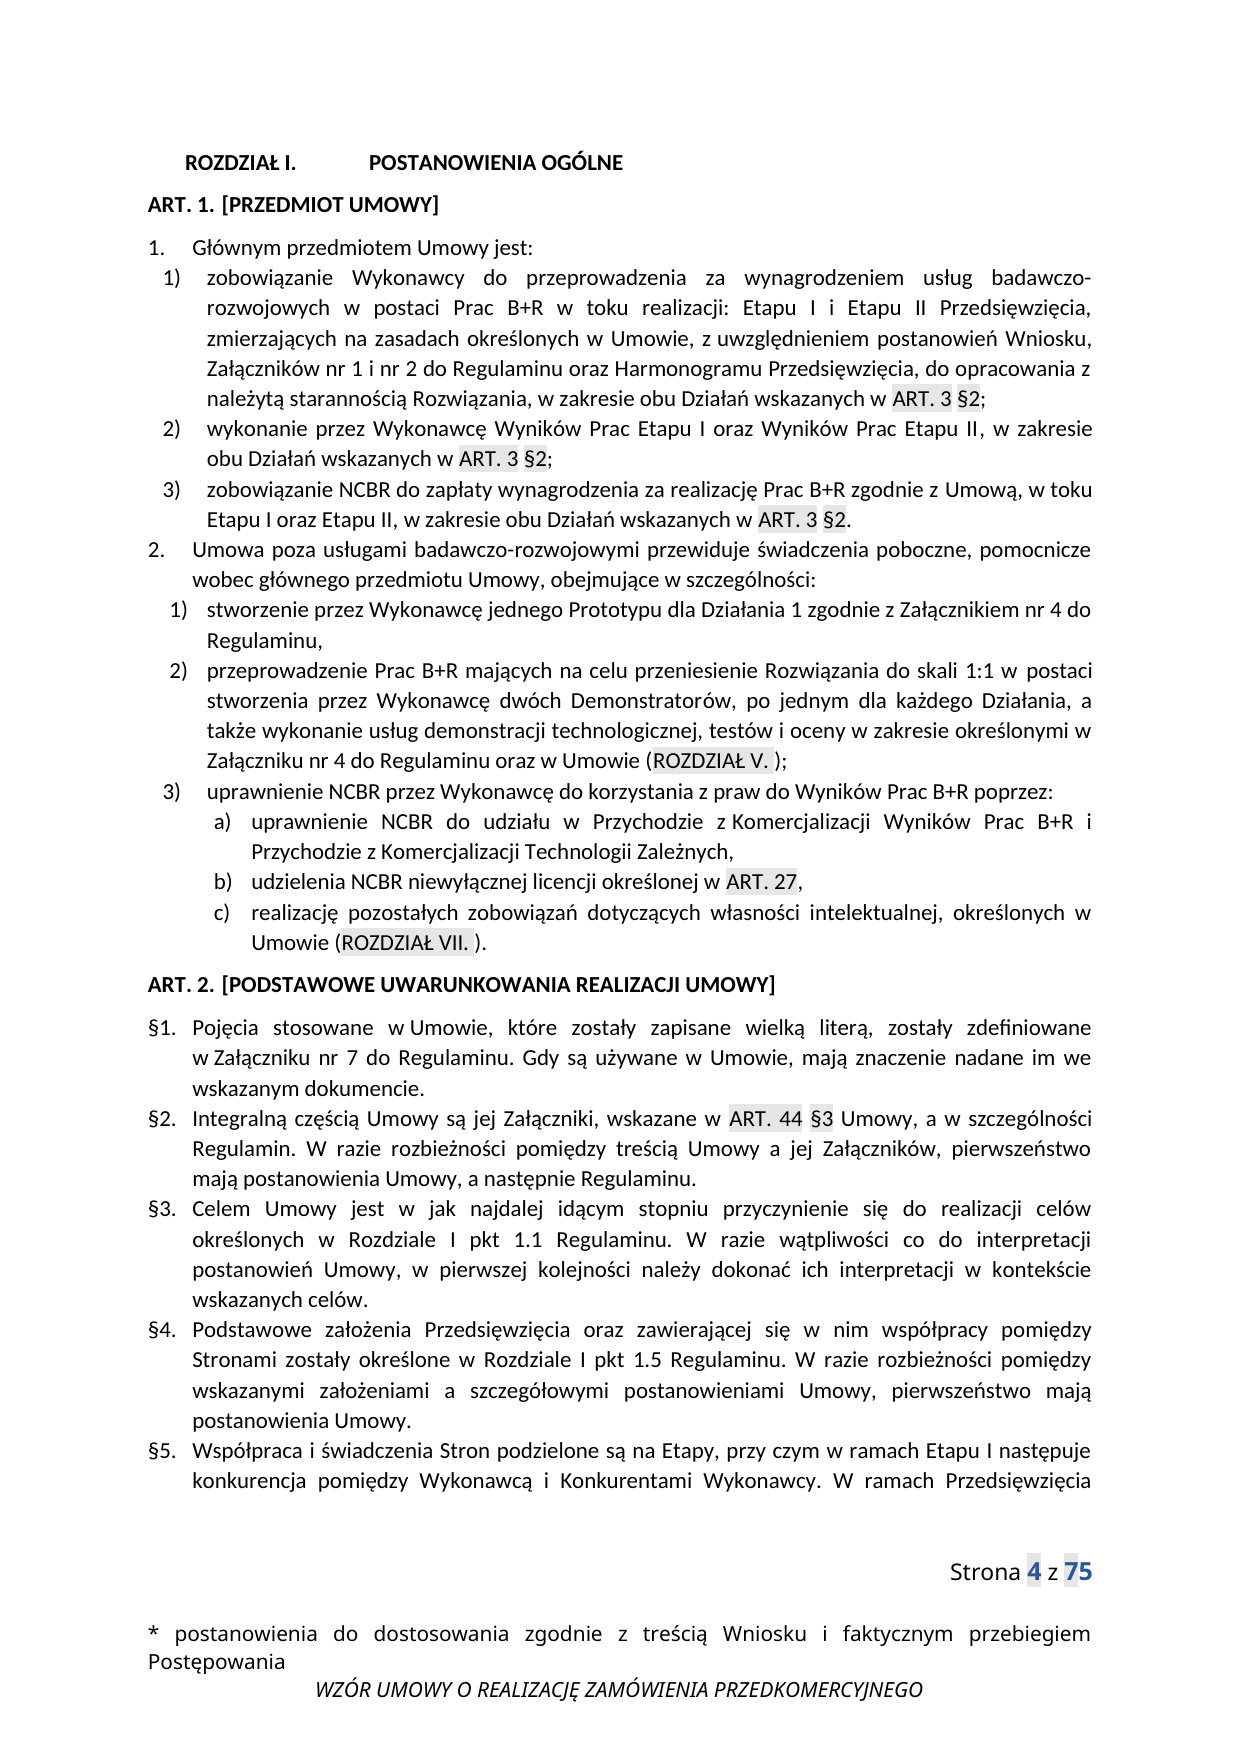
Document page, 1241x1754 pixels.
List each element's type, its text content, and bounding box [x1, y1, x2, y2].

list przeprowadzenie Prac B+R mających na celu przeniesienie Rozwiązania do skali 1:1 w postaci stworzenia przez Wykonawcę dwóch Demonstratorów, po jednym dla każdego Działania, a także wykonanie usług demonstracji technologicznej, testów i oceny w zakresie określonymi w Załączniku nr 4 do Regulaminu oraz w Umowie (ROZDZIAŁ V. ); [169, 656, 1093, 774]
list udzielenia NCBR niewyłącznej licencji określonej w ART. 27, [213, 867, 1093, 895]
list uprawnienie NCBR do udziału w Przychodzie z Komercjalizacji Wyników Prac B+R i Przychodzie z Komercjalizacji Technologii Zależnych, [213, 807, 1093, 865]
list Celem Umowy jest w jak najdalej idącym stopniu przyczynienie się do realizacji celów określonych w Rozdziale I pkt 1.1 Regulaminu. W razie wątpliwości co do interpretacji postanowień Umowy, w pierwszej kolejności należy dokonać ich interpretacji w kontekście wskazanych celów. [148, 1194, 1093, 1313]
list Podstawowe założenia Przedsięwzięcia oraz zawierającej się w nim współpracy pomiędzy Stronami zostały określone w Rozdziale I pkt 1.5 Regulaminu. W razie rozbieżności pomiędzy wskazanymi założeniami a szczegółowymi postanowieniami Umowy, pierwszeństwo mają postanowienia Umowy. [148, 1315, 1093, 1434]
list Umowa poza usługami badawczo-rozwojowymi przewiduje świadczenia poboczne, pomocnicze wobec głównego przedmiotu Umowy, obejmujące w szczególności: [148, 535, 1093, 593]
list wykonanie przez Wykonawcę Wyników Prac Etapu I oraz Wyników Prac Etapu II, w zakresie obu Działań wskazanych w ART. 3 §2; [162, 414, 1093, 472]
list Pojęcia stosowane w Umowie, które zostały zapisane wielką literą, zostały zdefiniowane w Załączniku nr 7 do Regulaminu. Gdy są używane w Umowie, mają znaczenie nadane im we wskazanym dokumencie. [148, 1013, 1093, 1102]
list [148, 1436, 1093, 1494]
subtitle [PODSTAWOWE UWARUNKOWANIA REALIZACJI UMOWY] [148, 971, 1093, 998]
list uprawnienie NCBR przez Wykonawcę do korzystania z praw do Wyników Prac B+R poprzez: [162, 777, 1093, 805]
list zobowiązanie Wykonawcy do przeprowadzenia za wynagrodzeniem usług badawczo-rozwojowych w postaci Prac B+R w toku realizacji: Etapu I i Etapu II Przedsięwzięcia, zmierzających na zasadach określonych w Umowie, z uwzględnieniem postanowień Wniosku, Załączników nr 1 i nr 2 do Regulaminu oraz Harmonogramu Przedsięwzięcia, do opracowania z należytą starannością Rozwiązania, w zakresie obu Działań wskazanych w ART. 3 §2; [162, 263, 1093, 412]
list Głównym przedmiotem Umowy jest: [148, 233, 1093, 261]
subtitle POSTANOWIENIA OGÓLNE [185, 148, 1093, 176]
list realizację pozostałych zobowiązań dotyczących własności intelektualnej, określonych w Umowie (ROZDZIAŁ VII. ). [213, 898, 1093, 956]
list zobowiązanie NCBR do zapłaty wynagrodzenia za realizację Prac B+R zgodnie z Umową, w toku Etapu I oraz Etapu II, w zakresie obu Działań wskazanych w ART. 3 §2. [162, 475, 1093, 533]
list stworzenie przez Wykonawcę jednego Prototypu dla Działania 1 zgodnie z Załącznikiem nr 4 do Regulaminu, [169, 596, 1093, 654]
list Integralną częścią Umowy są jej Załączniki, wskazane w ART. 44 §3 Umowy, a w szczególności Regulamin. W razie rozbieżności pomiędzy treścią Umowy a jej Załączników, pierwszeństwo mają postanowienia Umowy, a następnie Regulaminu. [148, 1104, 1093, 1192]
subtitle [PRZEDMIOT UMOWY] [148, 190, 1093, 218]
